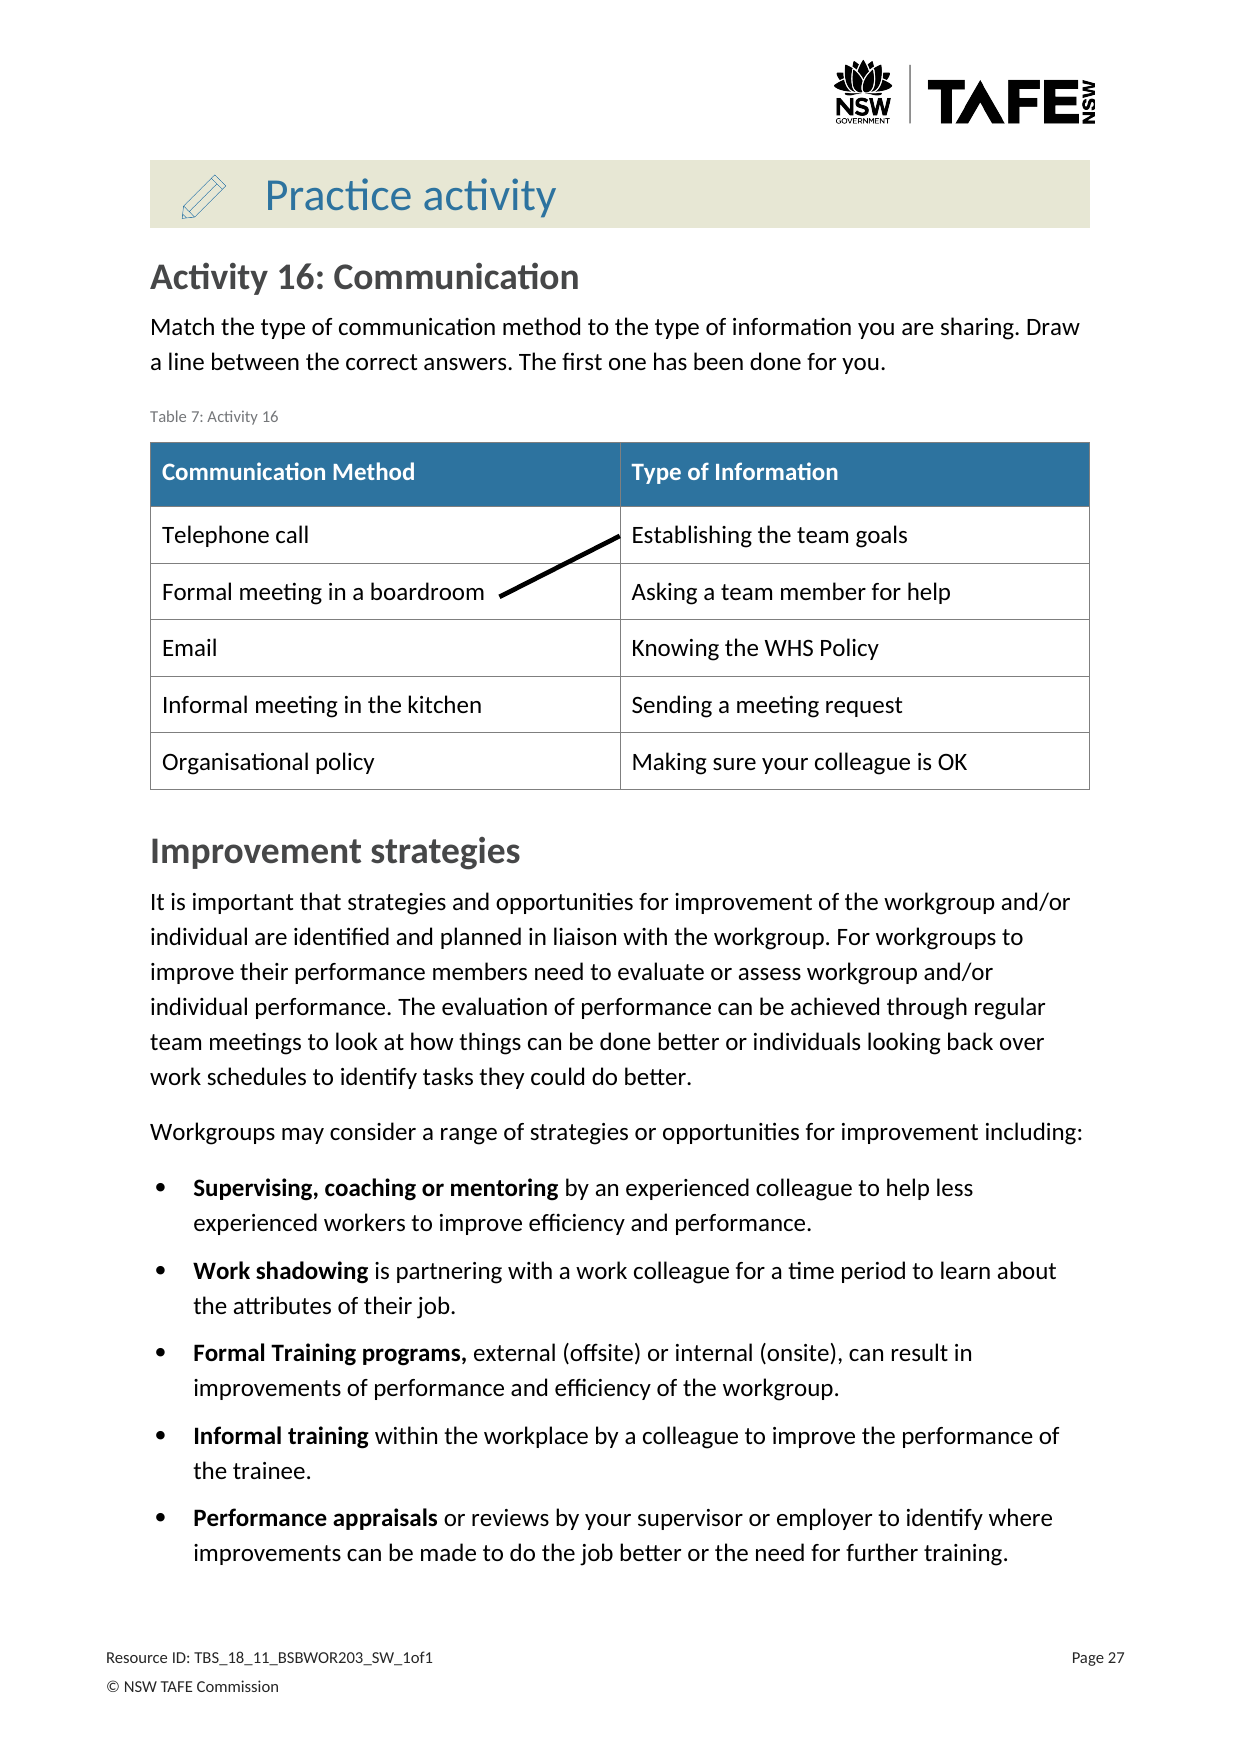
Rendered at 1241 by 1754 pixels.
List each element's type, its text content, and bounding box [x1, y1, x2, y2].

table_cell Sending a meeting request [621, 677, 1089, 732]
list Informal training within the workplace by a colleague to improve the performance of the trainee. [156, 1420, 1090, 1485]
table_header Communication Method [151, 443, 620, 506]
table_header [150, 160, 253, 228]
list Performance appraisals or reviews by your supervisor or employer to identify where improvements can be made to do the job better or the need for further training. [156, 1502, 1090, 1568]
subtitle Activity 16: Communication [150, 253, 1090, 299]
table_cell Telephone call [151, 507, 620, 562]
subtitle Improvement strategies [150, 827, 1090, 873]
list Supervising, coaching or mentoring by an experienced colleague to help less experienced workers to improve efficiency and performance. [156, 1172, 1090, 1238]
table_cell Knowing the WHS Policy [621, 620, 1089, 676]
text Match the type of communication method to the type of information you are sharing. Draw a line between the correct answers. The first one has been done for you. [150, 311, 1090, 377]
table_cell Establishing the team goals [621, 507, 1089, 562]
text Workgroups may consider a range of strategies or opportunities for improvement including: [150, 1116, 1090, 1147]
table_cell Informal meeting in the kitchen [151, 677, 620, 732]
table_header Type of Information [621, 443, 1089, 506]
table_cell Email [151, 620, 620, 676]
text It is important that strategies and opportunities for improvement of the workgroup and/or individual are identified and planned in liaison with the workgroup. For workgroups to improve their performance members need to evaluate or assess workgroup and/or individual performance. The evaluation of performance can be achieved through regular team meetings to look at how things can be done better or individuals looking back over work schedules to identify tasks they could do better. [150, 886, 1090, 1091]
picture [834, 59, 1095, 125]
table_cell Formal meeting in a boardroom [151, 564, 620, 619]
table_cell Asking a team member for help [621, 564, 1089, 619]
list Formal Training programs, external (offsite) or internal (onsite), can result in improvements of performance and efficiency of the workgroup. [156, 1337, 1090, 1403]
table_header Practice activity [253, 160, 1090, 228]
text Table 7: Activity 16 [150, 406, 1090, 427]
list Work shadowing is partnering with a work colleague for a time period to learn about the attributes of their job. [156, 1255, 1090, 1320]
table_cell Making sure your colleague is OK [621, 733, 1089, 789]
picture [171, 164, 232, 224]
table_cell Organisational policy [151, 733, 620, 789]
